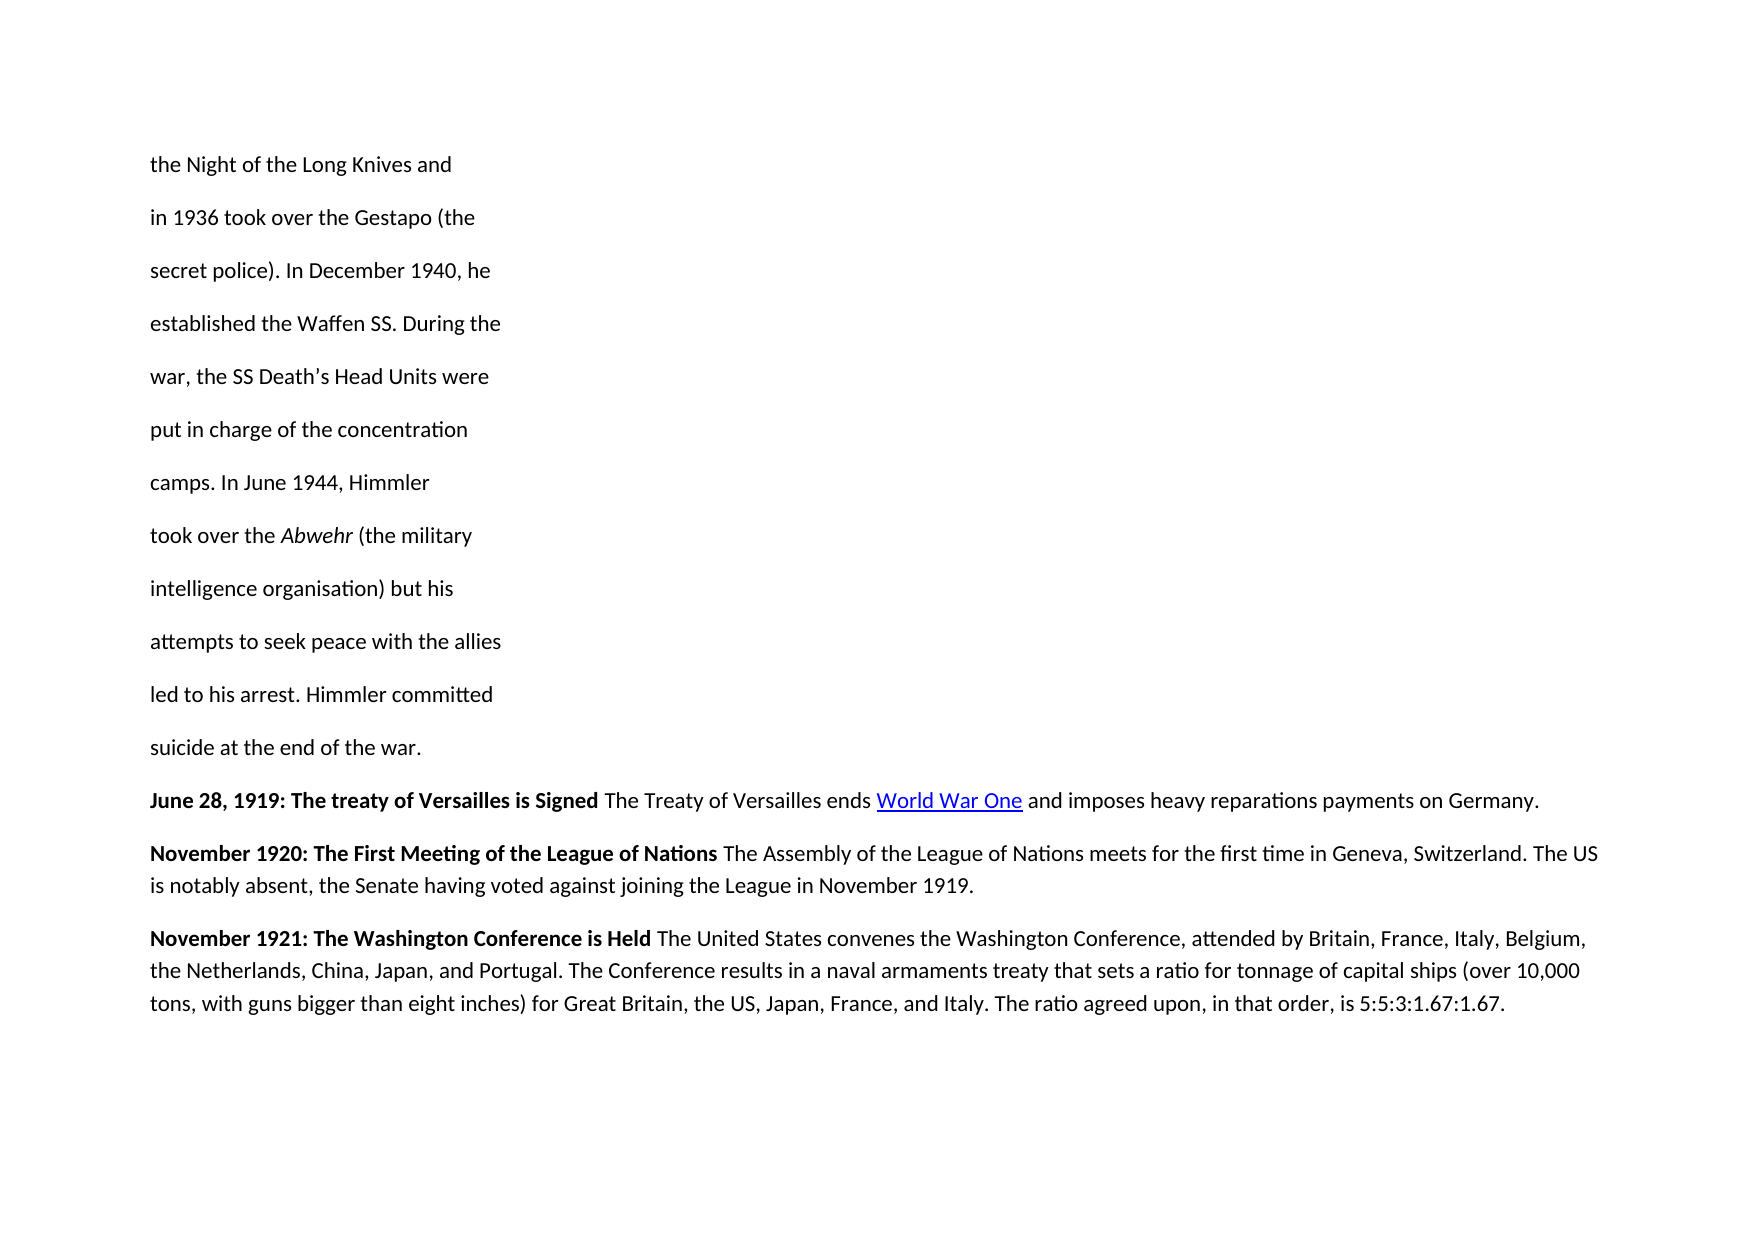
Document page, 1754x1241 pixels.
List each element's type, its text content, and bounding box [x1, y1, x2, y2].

text established the Waffen SS. During the [150, 309, 1604, 337]
text camps. In June 1944, Himmler [150, 468, 1604, 496]
text attempts to seek peace with the allies [150, 627, 1604, 655]
text November 1920: The First Meeting of the League of Nations The Assembly of the League of Nations meets for the first time in Geneva, Switzerland. The US is notably absent, the Senate having voted against joining the League in November 1919. [150, 839, 1604, 899]
text war, the SS Death’s Head Units were [150, 362, 1604, 390]
text secret police). In December 1940, he [150, 256, 1604, 284]
text put in charge of the concentration [150, 415, 1604, 443]
text in 1936 took over the Gestapo (the [150, 203, 1604, 231]
text suicide at the end of the war. [150, 733, 1604, 761]
text November 1921: The Washington Conference is Held The United States convenes the Washington Conference, attended by Britain, France, Italy, Belgium, the Netherlands, China, Japan, and Portugal. The Conference results in a naval armaments treaty that sets a ratio for tonnage of capital ships (over 10,000 tons, with guns bigger than eight inches) for Great Britain, the US, Japan, France, and Italy. The ratio agreed upon, in that order, is 5:5:3:1.67:1.67. [150, 924, 1604, 1017]
text the Night of the Long Knives and [150, 150, 1604, 178]
text led to his arrest. Himmler committed [150, 680, 1604, 708]
text took over the Abwehr (the military [150, 521, 1604, 549]
text June 28, 1919: The treaty of Versailles is Signed The Treaty of Versailles ends World War One and imposes heavy reparations payments on Germany. [150, 786, 1604, 814]
text intelligence organisation) but his [150, 574, 1604, 602]
